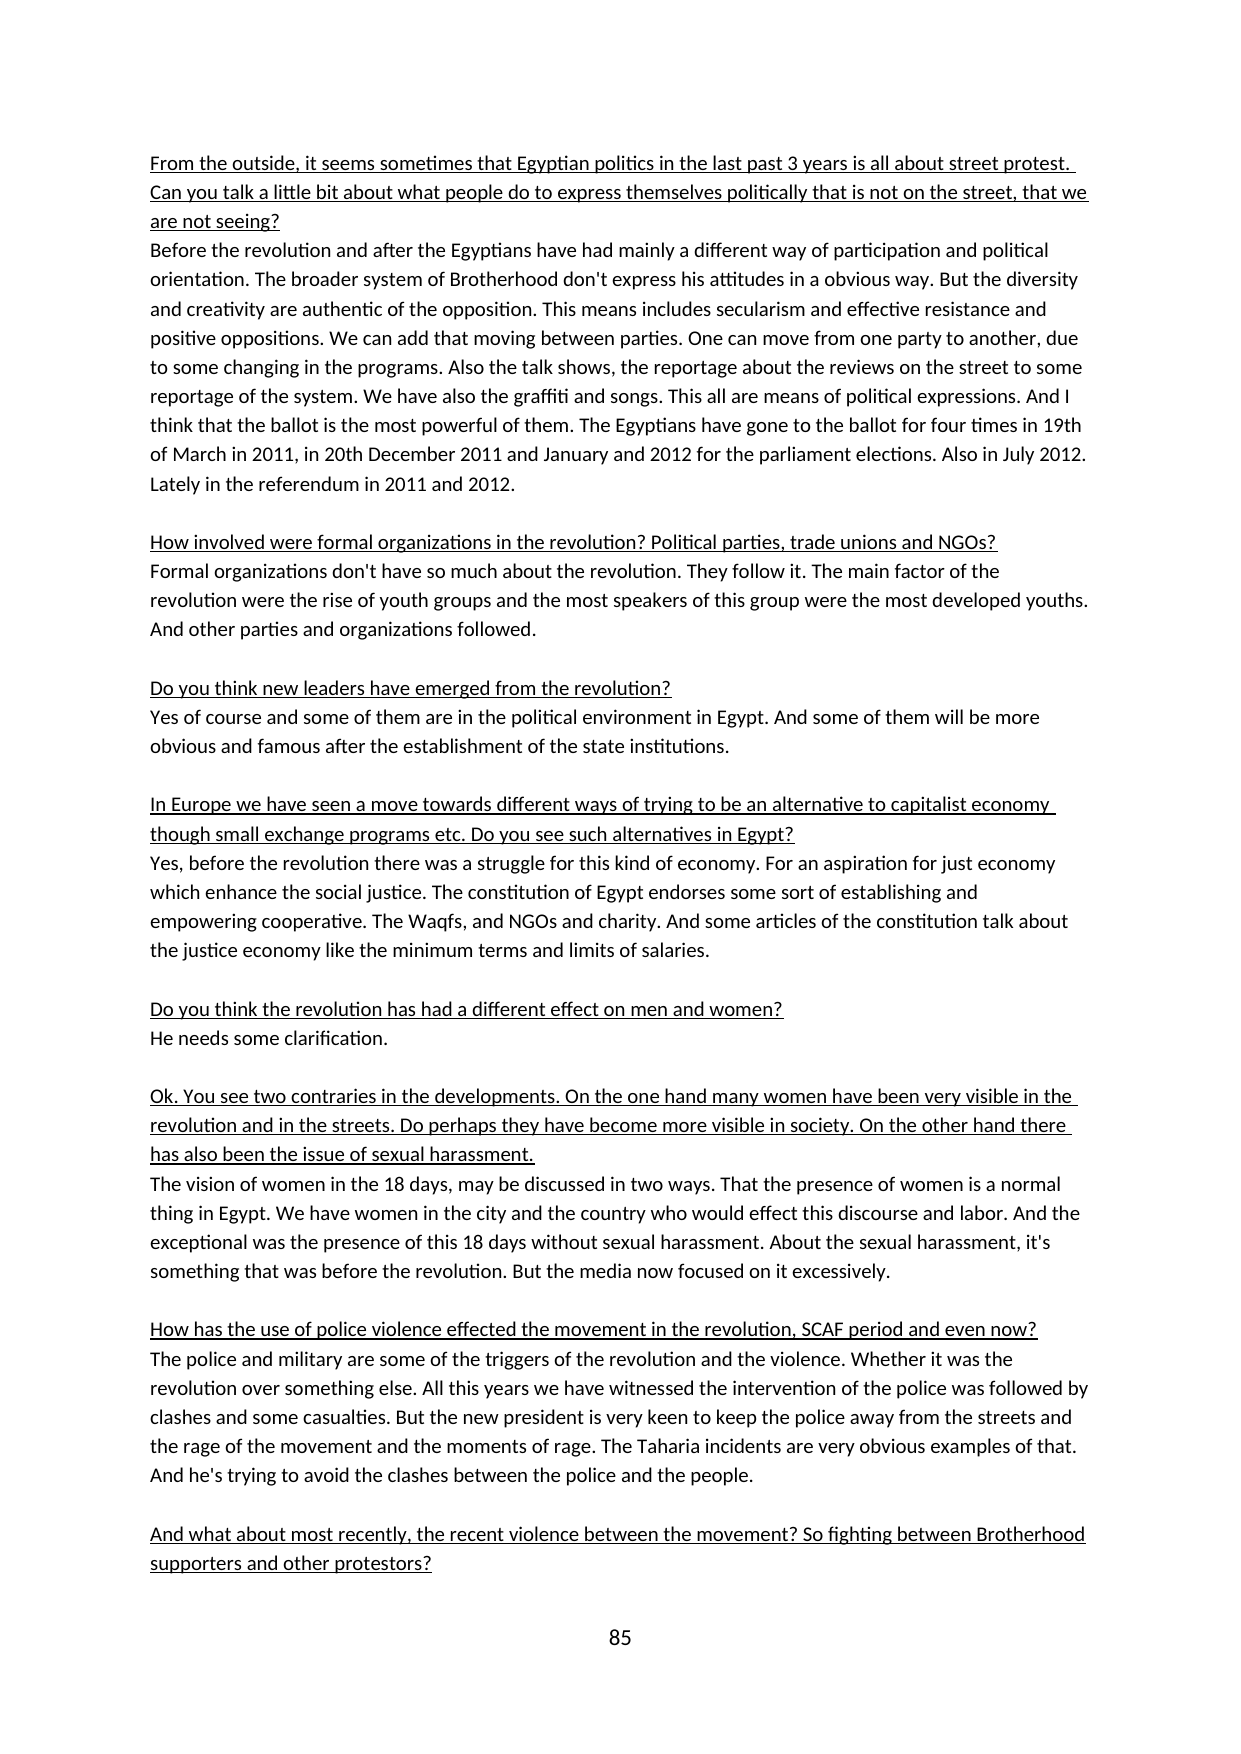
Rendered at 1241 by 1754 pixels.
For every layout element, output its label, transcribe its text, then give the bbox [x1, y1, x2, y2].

text Yes, before the revolution there was a struggle for this kind of economy. For an aspiration for just economy which enhance the social justice. The constitution of Egypt endorses some sort of establishing and empowering cooperative. The Waqfs, and NGOs and charity. And some articles of the constitution talk about the justice economy like the minimum terms and limits of salaries. [150, 850, 1090, 963]
text And what about most recently, the recent violence between the movement? So fighting between Brotherhood supporters and other protestors? [150, 1521, 1090, 1575]
text He needs some clarification. [150, 1025, 1090, 1050]
text How has the use of police violence effected the movement in the revolution, SCAF period and even now? [150, 1317, 1090, 1342]
text Yes of course and some of them are in the political environment in Egypt. And some of them will be more obvious and famous after the establishment of the state institutions. [150, 704, 1090, 759]
text Do you think the revolution has had a different effect on men and women? [150, 996, 1090, 1021]
text Formal organizations don't have so much about the revolution. They follow it. The main factor of the revolution were the rise of youth groups and the most speakers of this group were the most developed youths. And other parties and organizations followed. [150, 558, 1090, 642]
text The vision of women in the 18 days, may be discussed in two ways. That the presence of women is a normal thing in Egypt. We have women in the city and the country who would effect this discourse and labor. And the exceptional was the presence of this 18 days without sexual harassment. About the sexual harassment, it's something that was before the revolution. But the media now focused on it excessively. [150, 1171, 1090, 1284]
text How involved were formal organizations in the revolution? Political parties, trade unions and NGOs? [150, 529, 1090, 554]
text In Europe we have seen a move towards different ways of trying to be an alternative to capitalist economy though small exchange programs etc. Do you see such alternatives in Egypt? [150, 792, 1090, 846]
text Do you think new leaders have emerged from the revolution? [150, 675, 1090, 700]
text Ok. You see two contraries in the developments. On the one hand many women have been very visible in the revolution and in the streets. Do perhaps they have become more visible in society. On the other hand there has also been the issue of sexual harassment. [150, 1083, 1090, 1167]
text From the outside, it seems sometimes that Egyptian politics in the last past 3 years is all about street protest. Can you talk a little bit about what people do to express themselves politically that is not on the street, that we are not seeing? Before the revolution and after the Egyptians have had mainly a different way of participation and political orientation. The broader system of Brotherhood don't express his attitudes in a obvious way. But the diversity and creativity are authentic of the opposition. This means includes secularism and effective resistance and positive oppositions. We can add that moving between parties. One can move from one party to another, due to some changing in the programs. Also the talk shows, the reportage about the reviews on the street to some reportage of the system. We have also the graffiti and songs. This all are means of political expressions. And I think that the ballot is the most powerful of them. The Egyptians have gone to the ballot for four times in 19th of March in 2011, in 20th December 2011 and January and 2012 for the parliament elections. Also in July 2012. Lately in the referendum in 2011 and 2012. [150, 150, 1090, 496]
text The police and military are some of the triggers of the revolution and the violence. Whether it was the revolution over something else. All this years we have witnessed the intervention of the police was followed by clashes and some casualties. But the new president is very keen to keep the police away from the streets and the rage of the movement and the moments of rage. The Taharia incidents are very obvious examples of that. And he's trying to avoid the clashes between the police and the people. [150, 1346, 1090, 1488]
